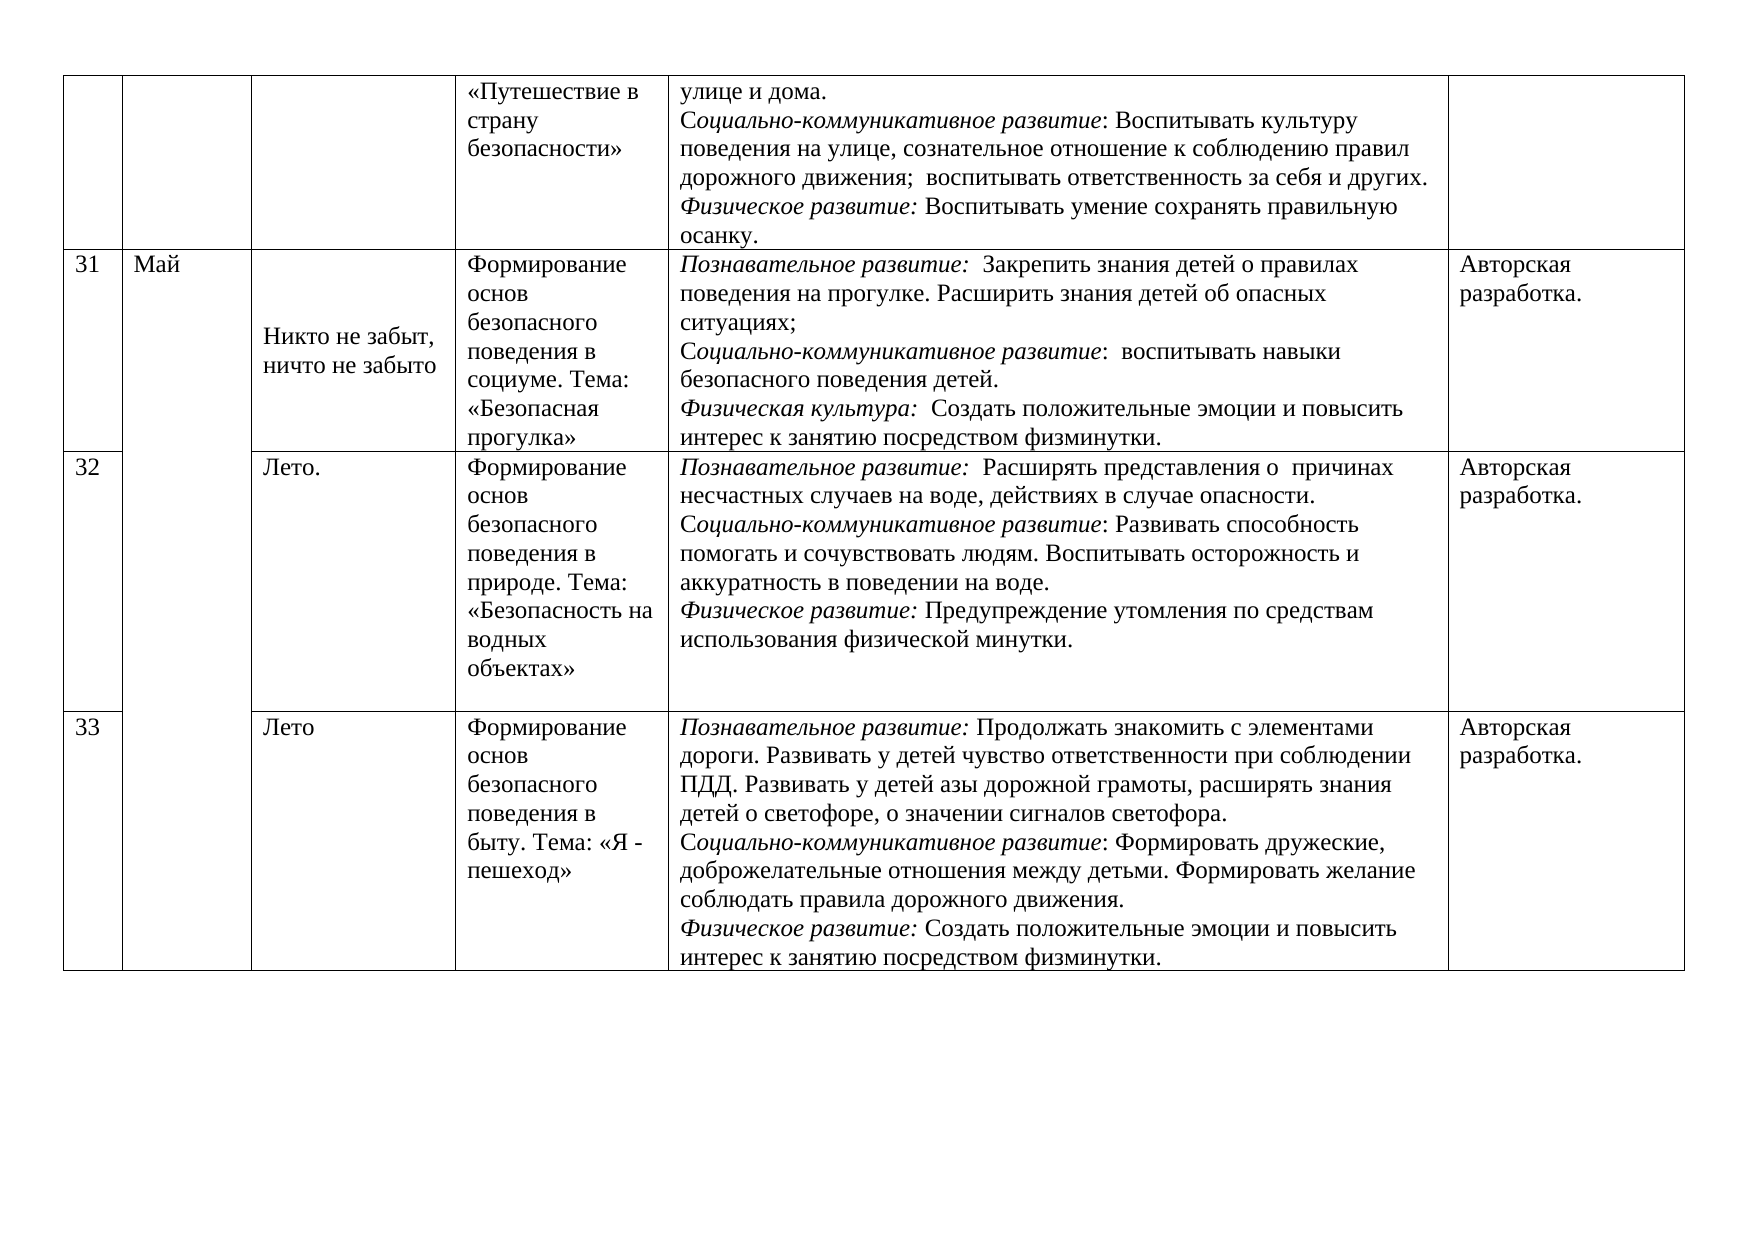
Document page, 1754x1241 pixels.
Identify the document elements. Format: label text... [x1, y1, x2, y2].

table_cell Авторская разработка. [1449, 452, 1684, 711]
table_cell Формирование основ безопасного поведения в быту. Тема: «Я - пешеход» [456, 712, 668, 970]
table_cell Формирование основ безопасного поведения в природе. Тема: «Безопасность на водных объектах» [456, 452, 668, 711]
table_cell Лето [252, 712, 455, 970]
table_cell 30 [64, 76, 122, 248]
table_cell Авторская разработка. [1449, 250, 1684, 451]
table_cell 31 [64, 250, 122, 451]
table_cell Авторская разработка. [1449, 712, 1684, 970]
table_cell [1449, 76, 1684, 248]
table_cell Формирование основ безопасного поведения в социуме. Тема: «Безопасная прогулка» [456, 250, 668, 451]
table_cell Познавательное развитие: Продолжать знакомить с элементами дороги. Развивать у детей чувство ответственности при соблюдении ПДД. Развивать у детей азы дорожной грамоты, расширять знания детей о светофоре, о значении сигналов светофора. Социально-коммуникативное развитие: Формировать дружеские, доброжелательные отношения между детьми. Формировать желание соблюдать правила дорожного движения. Физическое развитие: Создать положительные эмоции и повысить интерес к занятию посредством физминутки. [669, 712, 1448, 970]
table_cell 32 [64, 452, 122, 711]
table_cell Никто не забыт, ничто не забыто [252, 250, 455, 451]
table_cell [252, 76, 455, 248]
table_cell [669, 76, 1448, 248]
table_cell 33 [64, 712, 122, 970]
table_cell Познавательное развитие: Закрепить знания детей о правилах поведения на прогулке. Расширить знания детей об опасных ситуациях; Социально-коммуникативное развитие: воспитывать навыки безопасного поведения детей. Физическая культура: Создать положительные эмоции и повысить интерес к занятию посредством физминутки. [669, 250, 1448, 451]
table_cell Познавательное развитие: Расширять представления о причинах несчастных случаев на воде, действиях в случае опасности. Социально-коммуникативное развитие: Развивать способность помогать и сочувствовать людям. Воспитывать осторожность и аккуратность в поведении на воде. Физическое развитие: Предупреждение утомления по средствам использования физической минутки. [669, 452, 1448, 711]
table_cell Май [123, 250, 251, 970]
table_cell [456, 76, 668, 248]
table_cell Лето. [252, 452, 455, 711]
